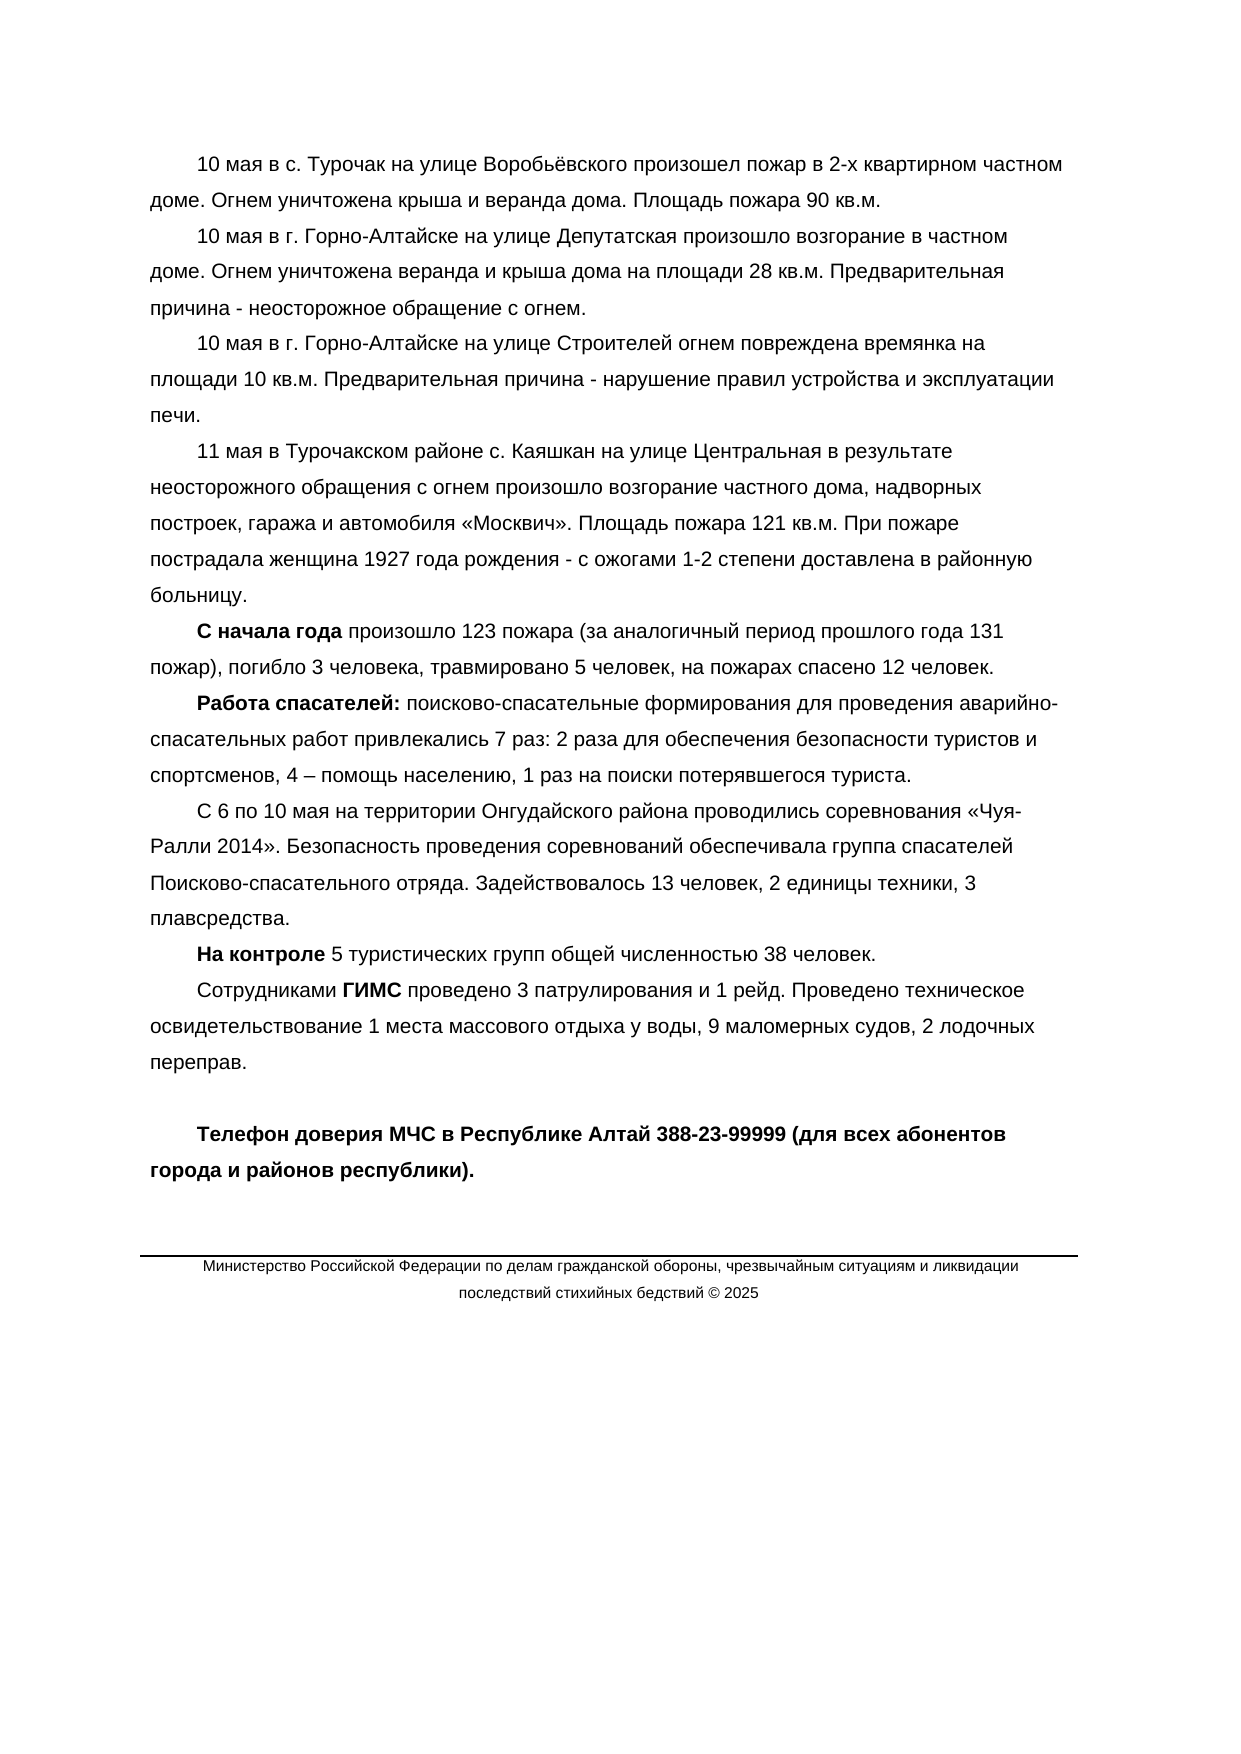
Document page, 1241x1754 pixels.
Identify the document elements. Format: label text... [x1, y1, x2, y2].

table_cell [140, 150, 1078, 1255]
table_cell Министерство Российской Федерации по делам гражданской обороны, чрезвычайным ситуациям и ликвидации последствий стихийных бедствий © 2025 [140, 1257, 1078, 1338]
